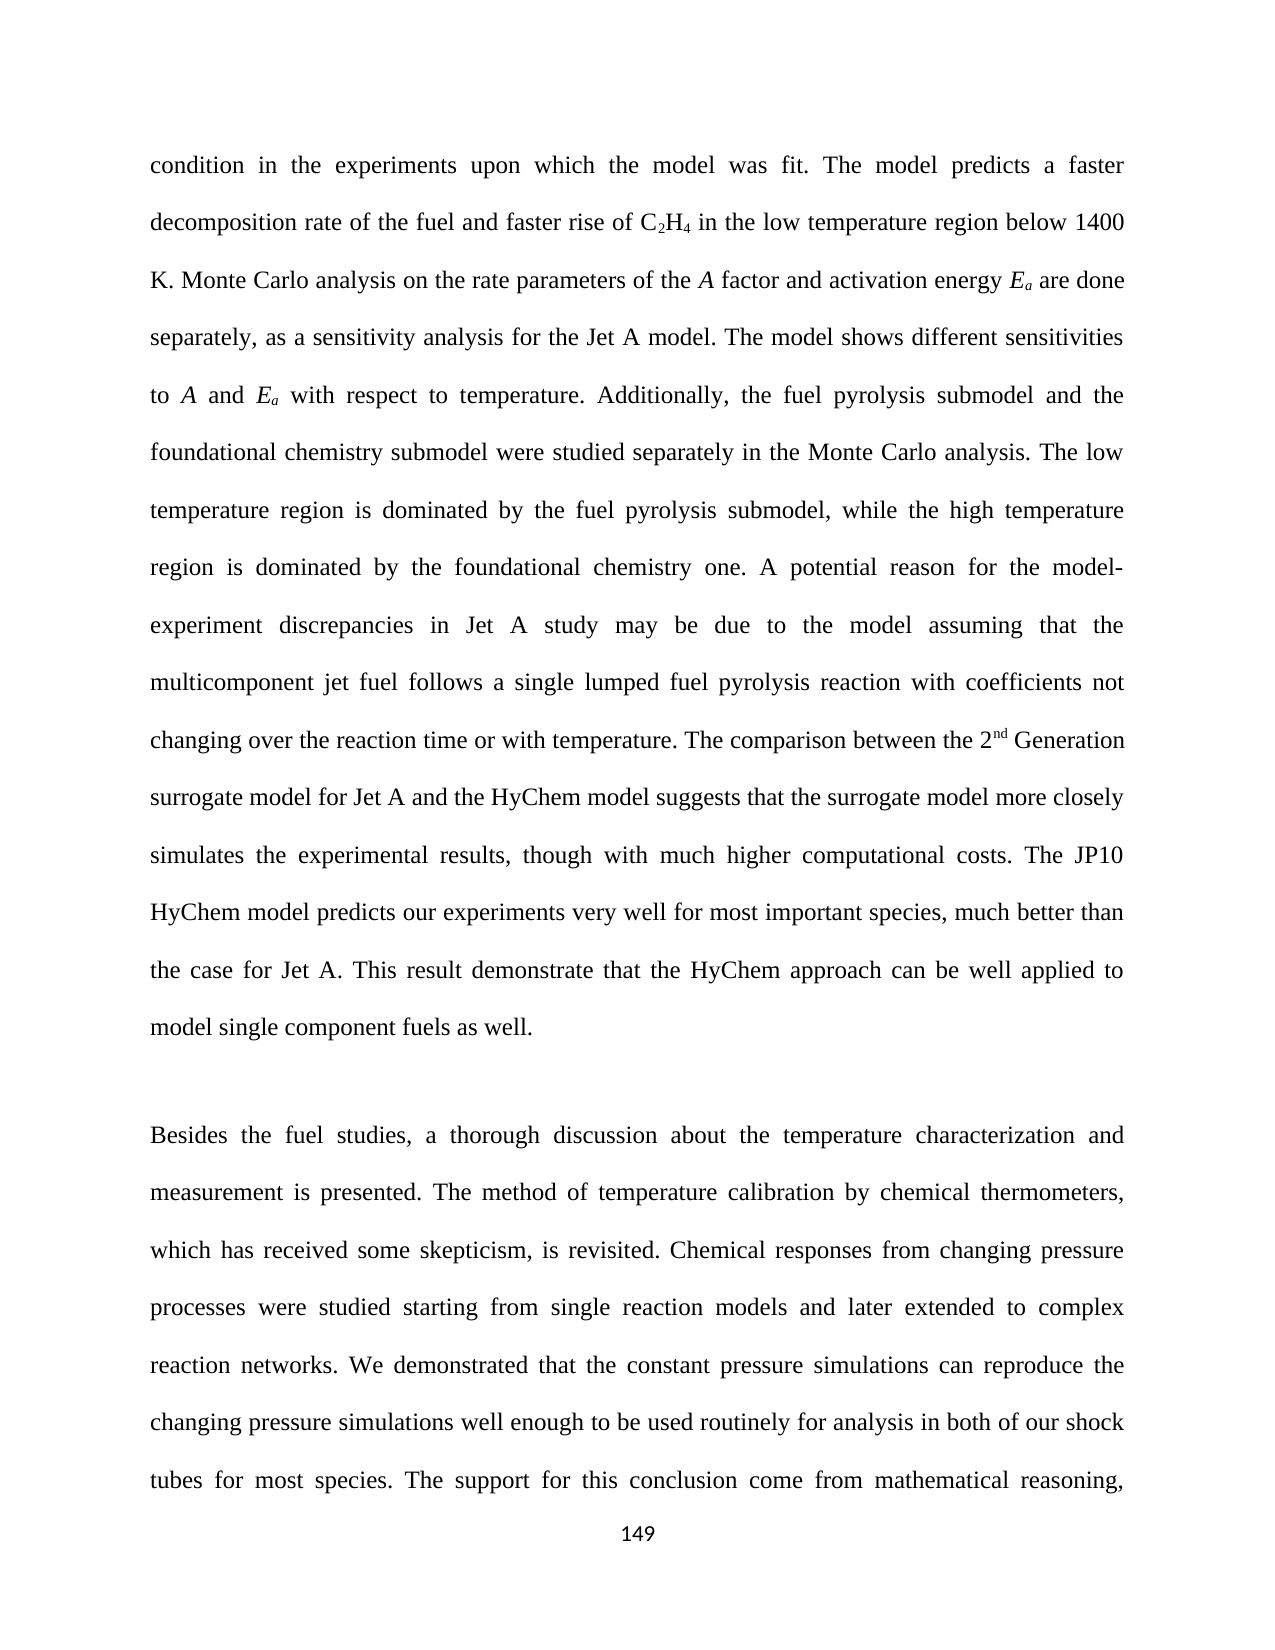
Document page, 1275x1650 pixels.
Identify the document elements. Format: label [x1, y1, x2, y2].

text [150, 1120, 1125, 1494]
text [150, 150, 1125, 1041]
